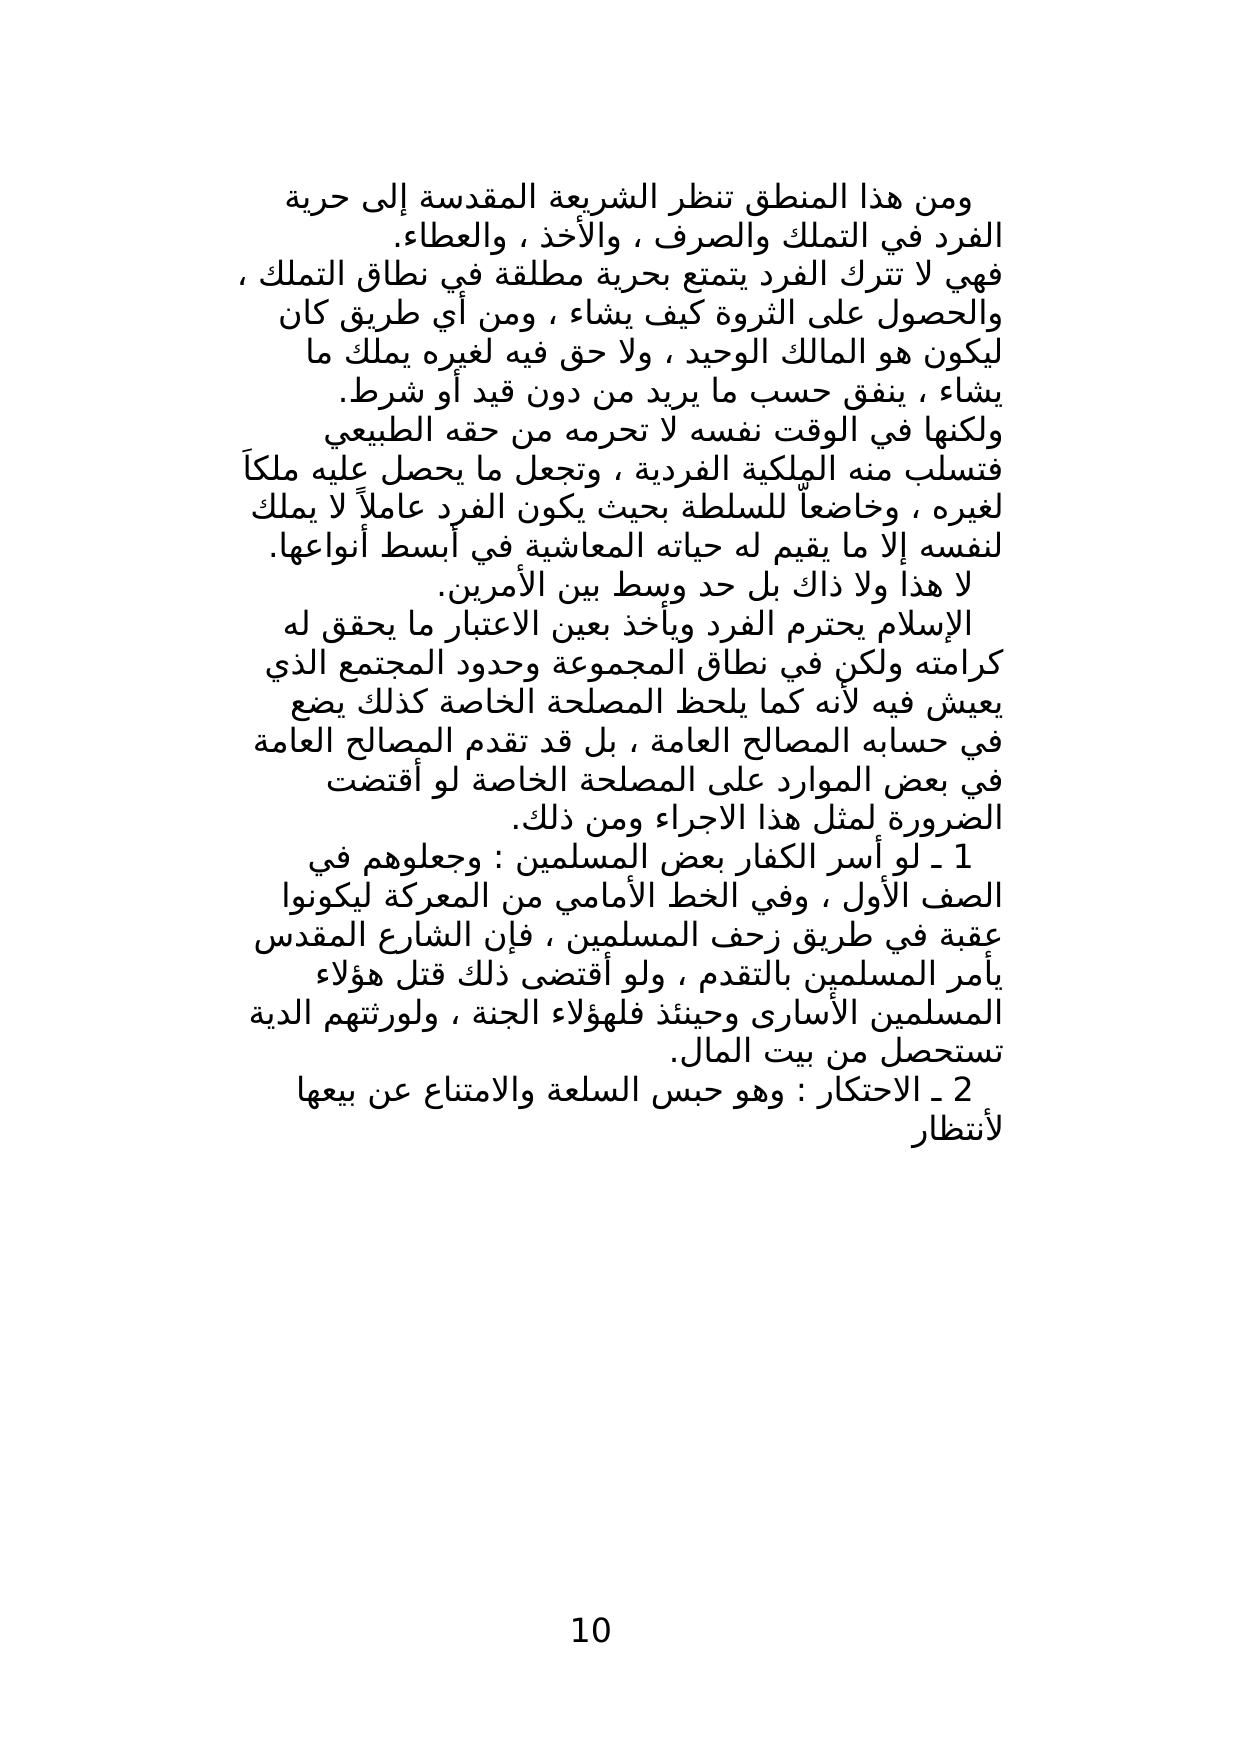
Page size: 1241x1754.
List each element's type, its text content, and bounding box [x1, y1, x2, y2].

text الإسلام يحترم الفرد ويأخذ بعين الاعتبار ما يحقق له كرامته ولكن في نطاق المجموعة وحدود المجتمع الذي يعيش فيه لأنه كما يلحظ المصلحة الخاصة كذلك يضع في حسابه المصالح العامة ، بل قد تقدم المصالح العامة في بعض الموارد على المصلحة الخاصة لو أقتضت الضرورة لمثل هذا الاجراء ومن ذلك. [236, 604, 1004, 838]
text 2 ـ الاحتكار : وهو حبس السلعة والامتناع عن بيعها لأنتظار [236, 1071, 1004, 1148]
text 1 ـ لو أسر الكفار بعض المسلمين : وجعلوهم في الصف الأول ، وفي الخط الأمامي من المعركة ليكونوا عقبة في طريق زحف المسلمين ، فإن الشارع المقدس يأمر المسلمين بالتقدم ، ولو أقتضى ذلك قتل هؤلاء المسلمين الأسارى وحينئذ فلهؤلاء الجنة ، ولورثتهم الدية تستحصل من بيت المال. [236, 838, 1004, 1071]
text ومن هذا المنطق تنظر الشريعة المقدسة إلى حرية الفرد في التملك والصرف ، والأخذ ، والعطاء. فهي لا تترك الفرد يتمتع بحرية مطلقة في نطاق التملك ، والحصول على الثروة كيف يشاء ، ومن أي طريق كان ليكون هو المالك الوحيد ، ولا حق فيه لغيره يملك ما يشاء ، ينفق حسب ما يريد من دون قيد أو شرط. ولكنها في الوقت نفسه لا تحرمه من حقه الطبيعي فتسلب منه الملكية الفردية ، وتجعل ما يحصل عليه ملكاَ لغيره ، وخاضعاّ للسلطة بحيث يكون الفرد عاملاً لا يملك لنفسه إلا ما يقيم له حياته المعاشية في أبسط أنواعها. [236, 177, 1004, 566]
text لا هذا ولا ذاك بل حد وسط بين الأمرين. [236, 566, 1004, 604]
